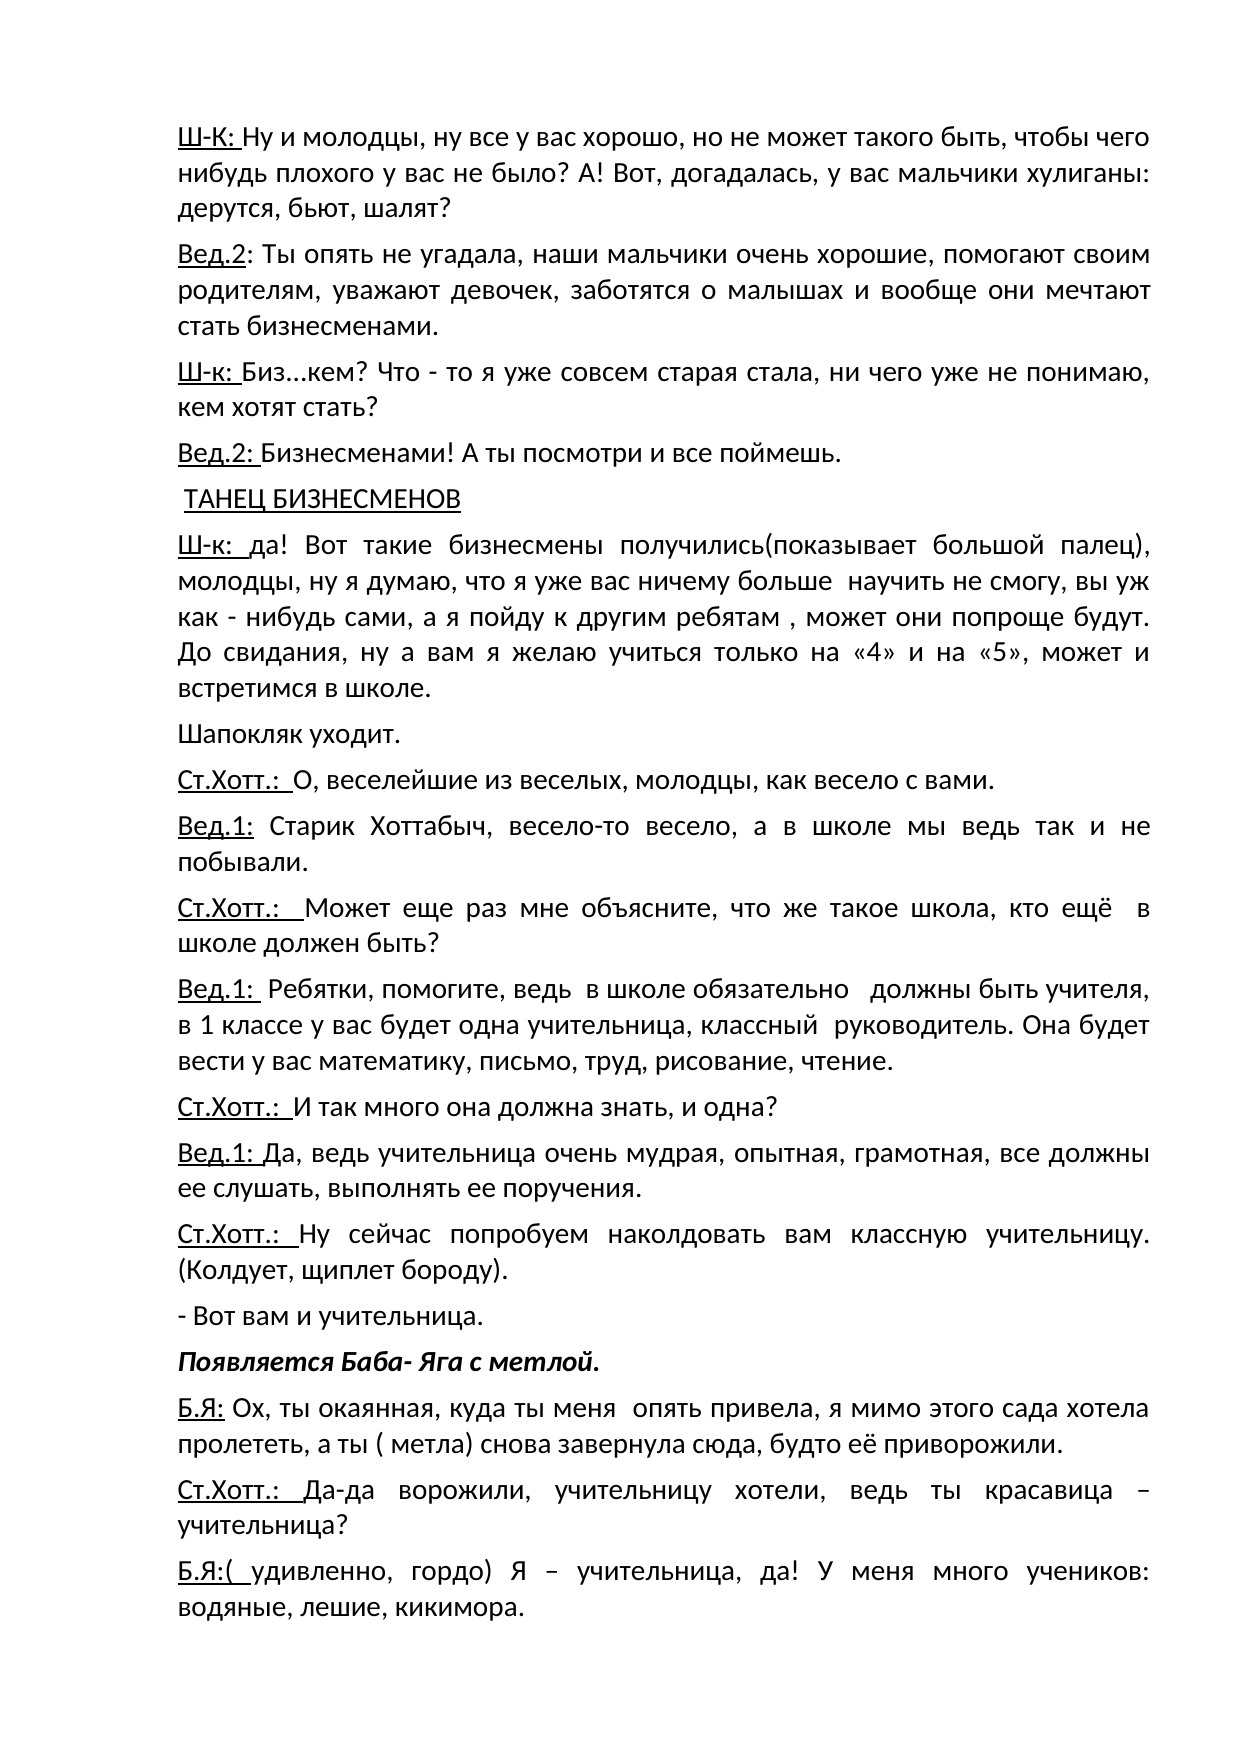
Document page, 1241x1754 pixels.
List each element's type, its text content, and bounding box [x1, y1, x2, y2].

text Ст.Хотт.: Ну сейчас попробуем наколдовать вам классную учительницу. (Колдует, щиплет бороду). [177, 1215, 1152, 1287]
text Ст.Хотт.: Да-да ворожили, учительницу хотели, ведь ты красавица – учительница? [177, 1471, 1152, 1542]
text Ш-к: да! Вот такие бизнесмены получились(показывает большой палец), молодцы, ну я думаю, что я уже вас ничему больше научить не смогу, вы уж как - нибудь сами, а я пойду к другим ребятам , может они попроще будут. До свидания, ну а вам я желаю учиться только на «4» и на «5», может и встретимся в школе. [177, 526, 1152, 704]
text Вед.2: Ты опять не угадала, наши мальчики очень хорошие, помогают своим родителям, уважают девочек, заботятся о малышах и вообще они мечтают стать бизнесменами. [177, 235, 1152, 342]
text Ш-К: Ну и молодцы, ну все у вас хорошо, но не может такого быть, чтобы чего нибудь плохого у вас не было? А! Вот, догадалась, у вас мальчики хулиганы: дерутся, бьют, шалят? [177, 118, 1152, 225]
text Вед.1: Ребятки, помогите, ведь в школе обязательно должны быть учителя, в 1 классе у вас будет одна учительница, классный руководитель. Она будет вести у вас математику, письмо, труд, рисование, чтение. [177, 970, 1152, 1077]
text - Вот вам и учительница. [177, 1297, 1152, 1333]
text Вед.1: Да, ведь учительница очень мудрая, опытная, грамотная, все должны ее слушать, выполнять ее поручения. [177, 1134, 1152, 1205]
text Ст.Хотт.: Может еще раз мне объясните, что же такое школа, кто ещё в школе должен быть? [177, 889, 1152, 960]
text Вед.2: Бизнесменами! А ты посмотри и все поймешь. [177, 434, 1152, 470]
text Ш-к: Биз...кем? Что - то я уже совсем старая стала, ни чего уже не понимаю, кем хотят стать? [177, 353, 1152, 424]
text ТАНЕЦ БИЗНЕСМЕНОВ [177, 480, 1152, 516]
text Б.Я: Ох, ты окаянная, куда ты меня опять привела, я мимо этого сада хотела пролететь, а ты ( метла) снова завернула сюда, будто её приворожили. [177, 1389, 1152, 1460]
text Вед.1: Старик Хоттабыч, весело-то весело, а в школе мы ведь так и не побывали. [177, 807, 1152, 878]
text Шапокляк уходит. [177, 715, 1152, 751]
text Появляется Баба- Яга с метлой. [177, 1343, 1152, 1379]
text Ст.Хотт.: О, веселейшие из веселых, молодцы, как весело с вами. [177, 761, 1152, 797]
text Б.Я:( удивленно, гордо) Я – учительница, да! У меня много учеников: водяные, лешие, кикимора. [177, 1552, 1152, 1624]
text Ст.Хотт.: И так много она должна знать, и одна? [177, 1088, 1152, 1123]
